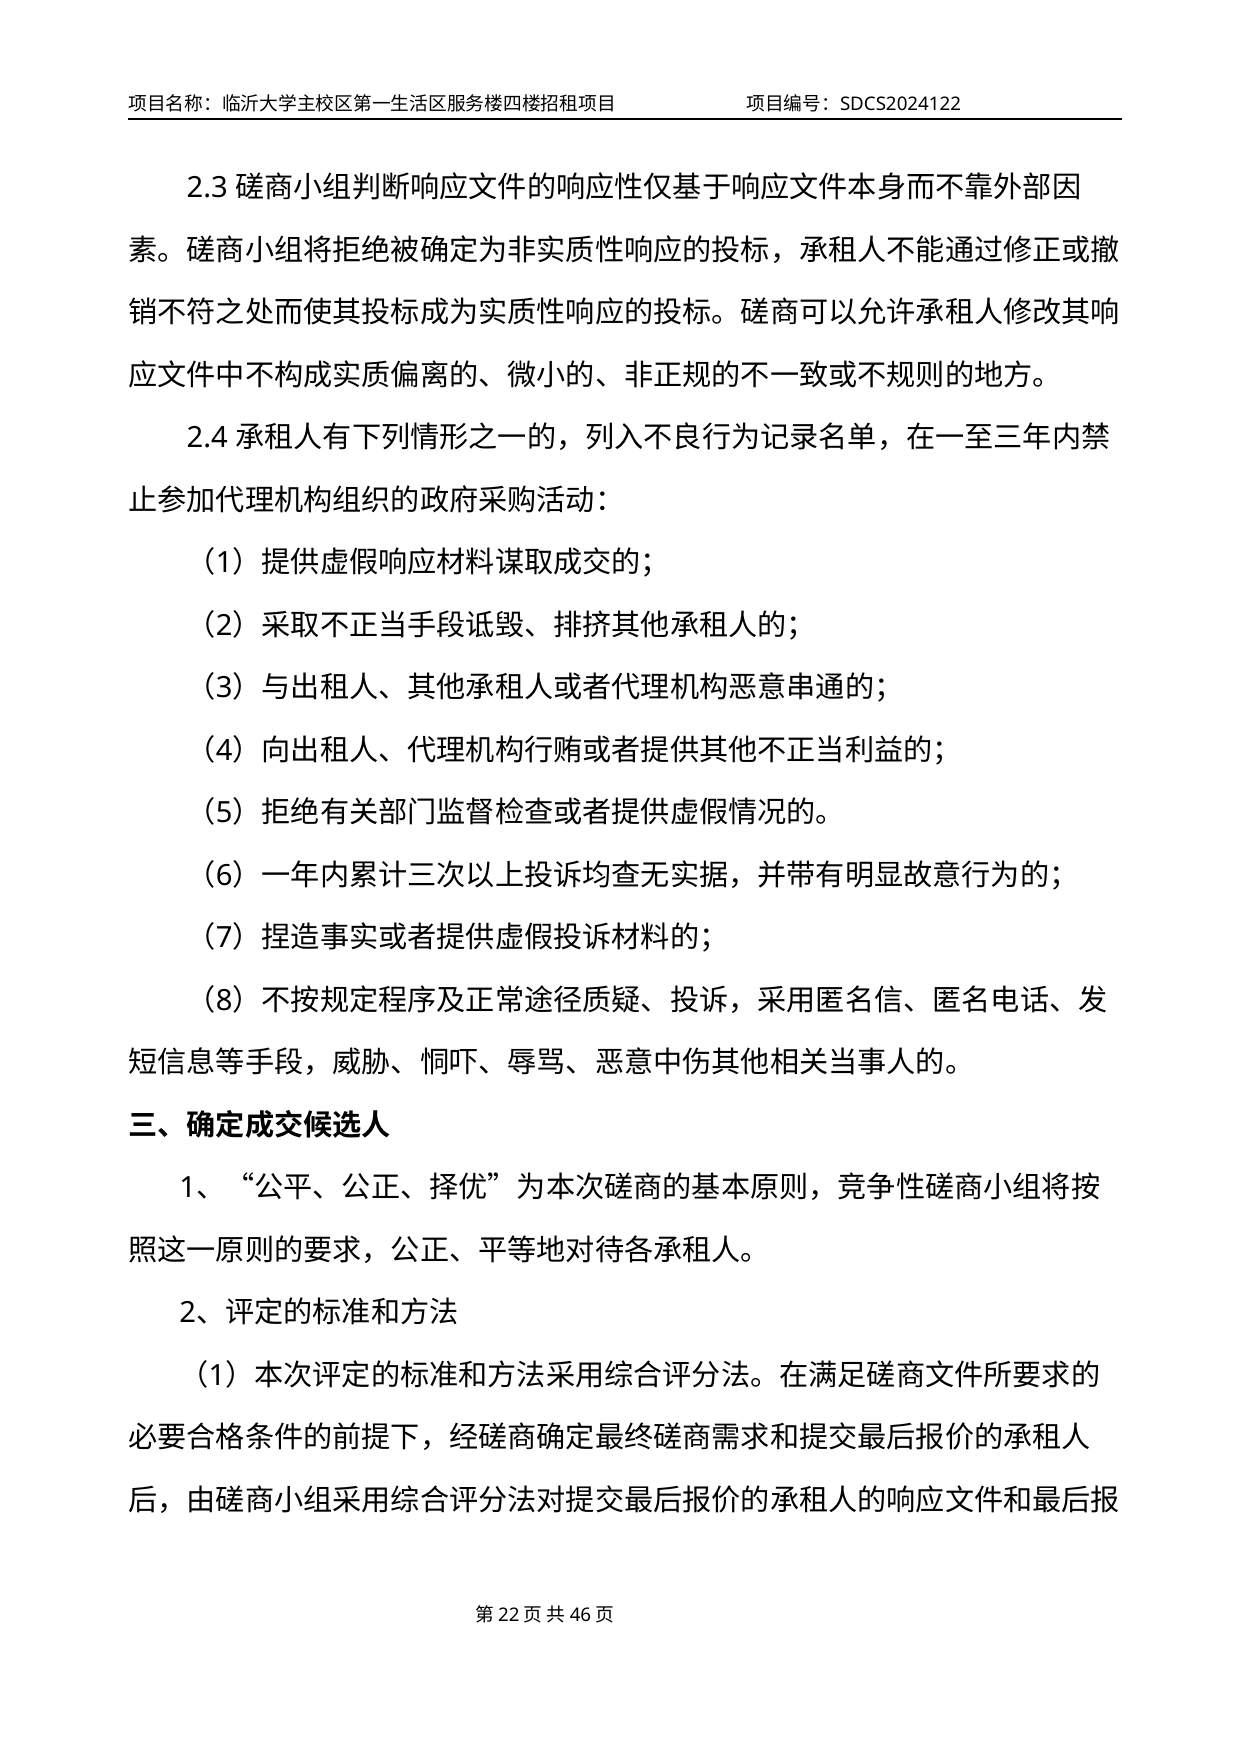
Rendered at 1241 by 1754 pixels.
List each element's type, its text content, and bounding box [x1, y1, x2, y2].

text 2、评定的标准和方法 [128, 1273, 1122, 1335]
text 1、“公平、公正、择优”为本次磋商的基本原则，竞争性磋商小组将按照这一原则的要求，公正、平等地对待各承租人。 [128, 1148, 1122, 1273]
text 三、确定成交候选人 [128, 1085, 1122, 1148]
text （6）一年内累计三次以上投诉均查无实据，并带有明显故意行为的； [128, 835, 1122, 898]
text （3）与出租人、其他承租人或者代理机构恶意串通的； [128, 648, 1122, 710]
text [128, 1335, 1122, 1523]
text 2.4 承租人有下列情形之一的，列入不良行为记录名单，在一至三年内禁止参加代理机构组织的政府采购活动： [128, 398, 1122, 523]
text （8）不按规定程序及正常途径质疑、投诉，采用匿名信、匿名电话、发短信息等手段，威胁、恫吓、辱骂、恶意中伤其他相关当事人的。 [128, 960, 1122, 1085]
text （7）捏造事实或者提供虚假投诉材料的； [128, 898, 1122, 960]
text （5）拒绝有关部门监督检查或者提供虚假情况的。 [128, 773, 1122, 835]
text （4）向出租人、代理机构行贿或者提供其他不正当利益的； [128, 710, 1122, 773]
text 2.3 磋商小组判断响应文件的响应性仅基于响应文件本身而不靠外部因素。磋商小组将拒绝被确定为非实质性响应的投标，承租人不能通过修正或撤销不符之处而使其投标成为实质性响应的投标。磋商可以允许承租人修改其响应文件中不构成实质偏离的、微小的、非正规的不一致或不规则的地方。 [128, 148, 1122, 398]
text （1）提供虚假响应材料谋取成交的； [128, 523, 1122, 585]
text （2）采取不正当手段诋毁、排挤其他承租人的； [128, 585, 1122, 648]
